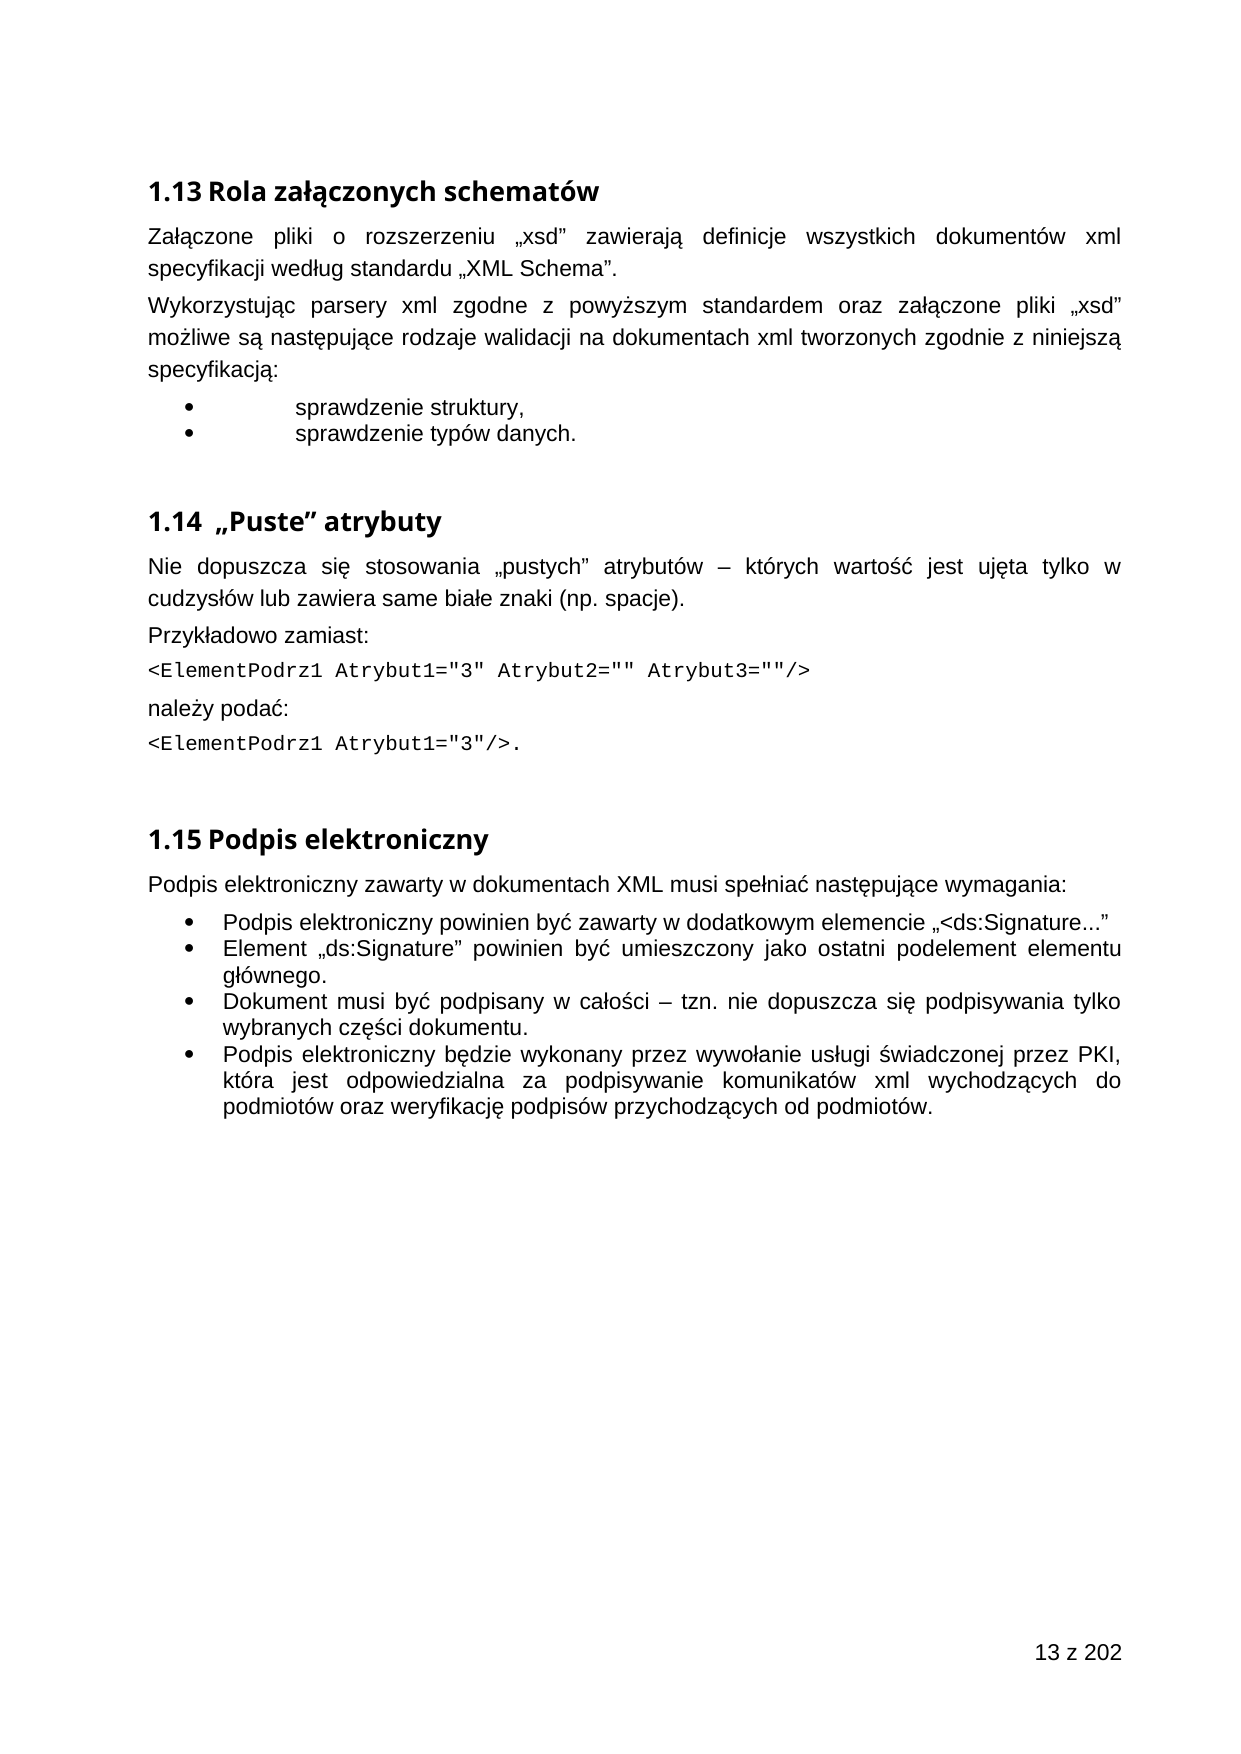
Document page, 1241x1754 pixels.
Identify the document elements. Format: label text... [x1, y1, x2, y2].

list Element „ds:Signature” powinien być umieszczony jako ostatni podelement elementu głównego. [185, 935, 1122, 988]
text Przykładowo zamiast: [148, 622, 1122, 649]
subtitle „Puste” atrybuty [148, 503, 1122, 539]
list sprawdzenie typów danych. [185, 420, 1122, 446]
subtitle Rola załączonych schematów [148, 173, 1122, 209]
text Podpis elektroniczny zawarty w dokumentach XML musi spełniać następujące wymagania: [148, 871, 1122, 897]
text Wykorzystując parsery xml zgodne z powyższym standardem oraz załączone pliki „xsd” możliwe są następujące rodzaje walidacji na dokumentach xml tworzonych zgodnie z niniejszą specyfikacją: [148, 292, 1122, 382]
list Podpis elektroniczny powinien być zawarty w dodatkowym elemencie „<ds:Signature...” [185, 909, 1122, 935]
list Dokument musi być podpisany w całości – tzn. nie dopuszcza się podpisywania tylko wybranych części dokumentu. [185, 988, 1122, 1041]
list Podpis elektroniczny będzie wykonany przez wywołanie usługi świadczonej przez PKI, która jest odpowiedzialna za podpisywanie komunikatów xml wychodzących do podmiotów oraz weryfikację podpisów przychodzących od podmiotów. [185, 1041, 1122, 1120]
text Załączone pliki o rozszerzeniu „xsd” zawierają definicje wszystkich dokumentów xml specyfikacji według standardu „XML Schema”. [148, 223, 1122, 281]
text <ElementPodrz1 Atrybut1="3"/>. [148, 733, 1122, 756]
text należy podać: [148, 695, 1122, 721]
text <ElementPodrz1 Atrybut1="3" Atrybut2="" Atrybut3=""/> [148, 660, 1122, 684]
subtitle Podpis elektroniczny [148, 821, 1122, 857]
list sprawdzenie struktury, [185, 393, 1122, 420]
text Nie dopuszcza się stosowania „pustych” atrybutów – których wartość jest ujęta tylko w cudzysłów lub zawiera same białe znaki (np. spacje). [148, 553, 1122, 611]
